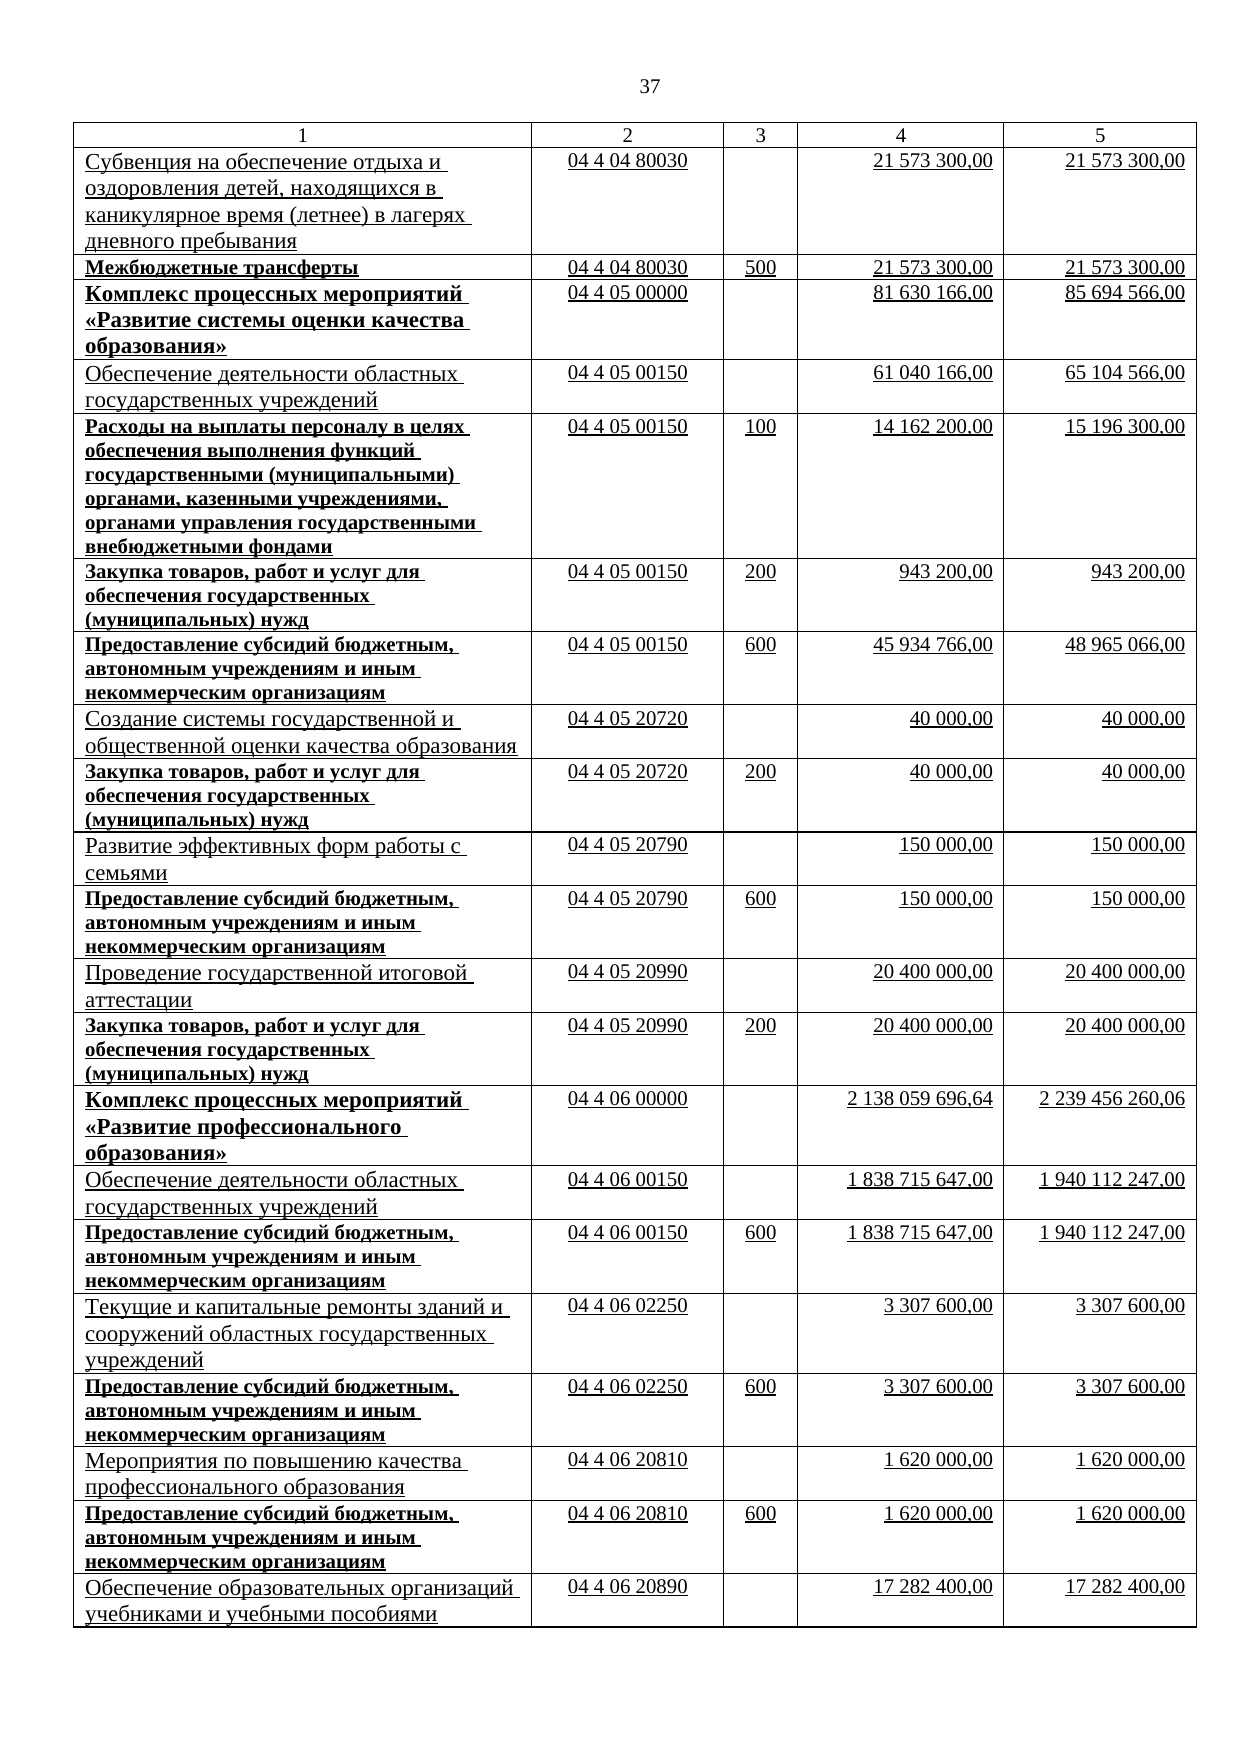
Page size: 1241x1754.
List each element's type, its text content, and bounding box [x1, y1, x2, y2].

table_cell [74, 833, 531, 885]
table_header 5 [1004, 123, 1196, 147]
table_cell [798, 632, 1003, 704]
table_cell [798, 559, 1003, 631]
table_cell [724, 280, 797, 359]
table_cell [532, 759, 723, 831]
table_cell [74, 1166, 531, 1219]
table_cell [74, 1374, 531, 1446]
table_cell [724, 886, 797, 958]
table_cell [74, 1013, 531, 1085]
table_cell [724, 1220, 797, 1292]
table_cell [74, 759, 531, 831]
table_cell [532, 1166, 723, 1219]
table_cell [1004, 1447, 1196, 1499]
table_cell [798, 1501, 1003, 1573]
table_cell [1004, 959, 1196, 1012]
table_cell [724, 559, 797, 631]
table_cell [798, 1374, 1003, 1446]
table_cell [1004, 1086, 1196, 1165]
table_header 1 [74, 123, 531, 147]
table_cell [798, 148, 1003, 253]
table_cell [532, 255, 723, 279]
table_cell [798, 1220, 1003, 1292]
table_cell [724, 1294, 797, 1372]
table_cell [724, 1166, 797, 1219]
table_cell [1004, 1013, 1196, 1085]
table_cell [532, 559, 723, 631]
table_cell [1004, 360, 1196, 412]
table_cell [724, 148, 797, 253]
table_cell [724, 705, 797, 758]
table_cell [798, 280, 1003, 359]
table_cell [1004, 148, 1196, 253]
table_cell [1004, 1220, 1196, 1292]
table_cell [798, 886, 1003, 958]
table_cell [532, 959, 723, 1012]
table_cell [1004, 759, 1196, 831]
table_header 2 [532, 123, 723, 147]
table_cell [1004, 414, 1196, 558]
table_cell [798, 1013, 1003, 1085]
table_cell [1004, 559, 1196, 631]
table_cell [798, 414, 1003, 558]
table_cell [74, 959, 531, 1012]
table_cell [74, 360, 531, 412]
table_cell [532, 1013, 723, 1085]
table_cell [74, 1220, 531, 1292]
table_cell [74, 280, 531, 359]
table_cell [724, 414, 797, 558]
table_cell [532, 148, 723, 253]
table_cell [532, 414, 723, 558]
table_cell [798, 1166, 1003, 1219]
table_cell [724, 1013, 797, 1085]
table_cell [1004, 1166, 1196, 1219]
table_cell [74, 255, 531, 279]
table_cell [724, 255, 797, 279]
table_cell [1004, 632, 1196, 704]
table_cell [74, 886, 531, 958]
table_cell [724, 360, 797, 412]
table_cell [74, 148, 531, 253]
table_header 3 [724, 123, 797, 147]
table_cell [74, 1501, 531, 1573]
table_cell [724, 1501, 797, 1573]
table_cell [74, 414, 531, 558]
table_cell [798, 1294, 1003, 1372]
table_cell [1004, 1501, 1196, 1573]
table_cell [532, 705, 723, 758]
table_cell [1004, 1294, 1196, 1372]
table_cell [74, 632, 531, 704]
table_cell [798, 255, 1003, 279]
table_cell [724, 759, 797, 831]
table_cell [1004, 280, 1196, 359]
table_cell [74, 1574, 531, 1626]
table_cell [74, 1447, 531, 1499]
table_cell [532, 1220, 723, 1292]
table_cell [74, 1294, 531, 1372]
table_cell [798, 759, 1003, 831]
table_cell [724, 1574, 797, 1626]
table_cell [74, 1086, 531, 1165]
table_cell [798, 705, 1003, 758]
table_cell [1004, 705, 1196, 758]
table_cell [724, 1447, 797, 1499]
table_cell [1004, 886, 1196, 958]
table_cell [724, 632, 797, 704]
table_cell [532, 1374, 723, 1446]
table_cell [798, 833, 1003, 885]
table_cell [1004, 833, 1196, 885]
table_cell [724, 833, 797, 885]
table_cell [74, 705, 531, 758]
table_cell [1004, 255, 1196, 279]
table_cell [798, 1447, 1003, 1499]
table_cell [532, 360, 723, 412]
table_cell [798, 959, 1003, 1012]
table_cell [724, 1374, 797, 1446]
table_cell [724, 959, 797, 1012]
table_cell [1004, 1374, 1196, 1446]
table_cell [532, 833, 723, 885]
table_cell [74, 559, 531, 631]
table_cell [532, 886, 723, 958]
table_header 4 [798, 123, 1003, 147]
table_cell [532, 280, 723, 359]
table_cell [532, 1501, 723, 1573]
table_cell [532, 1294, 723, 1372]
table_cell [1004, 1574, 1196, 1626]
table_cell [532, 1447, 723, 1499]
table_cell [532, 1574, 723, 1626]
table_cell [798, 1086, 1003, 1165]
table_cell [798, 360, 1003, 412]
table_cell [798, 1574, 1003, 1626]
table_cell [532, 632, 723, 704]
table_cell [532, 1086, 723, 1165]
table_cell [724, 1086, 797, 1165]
